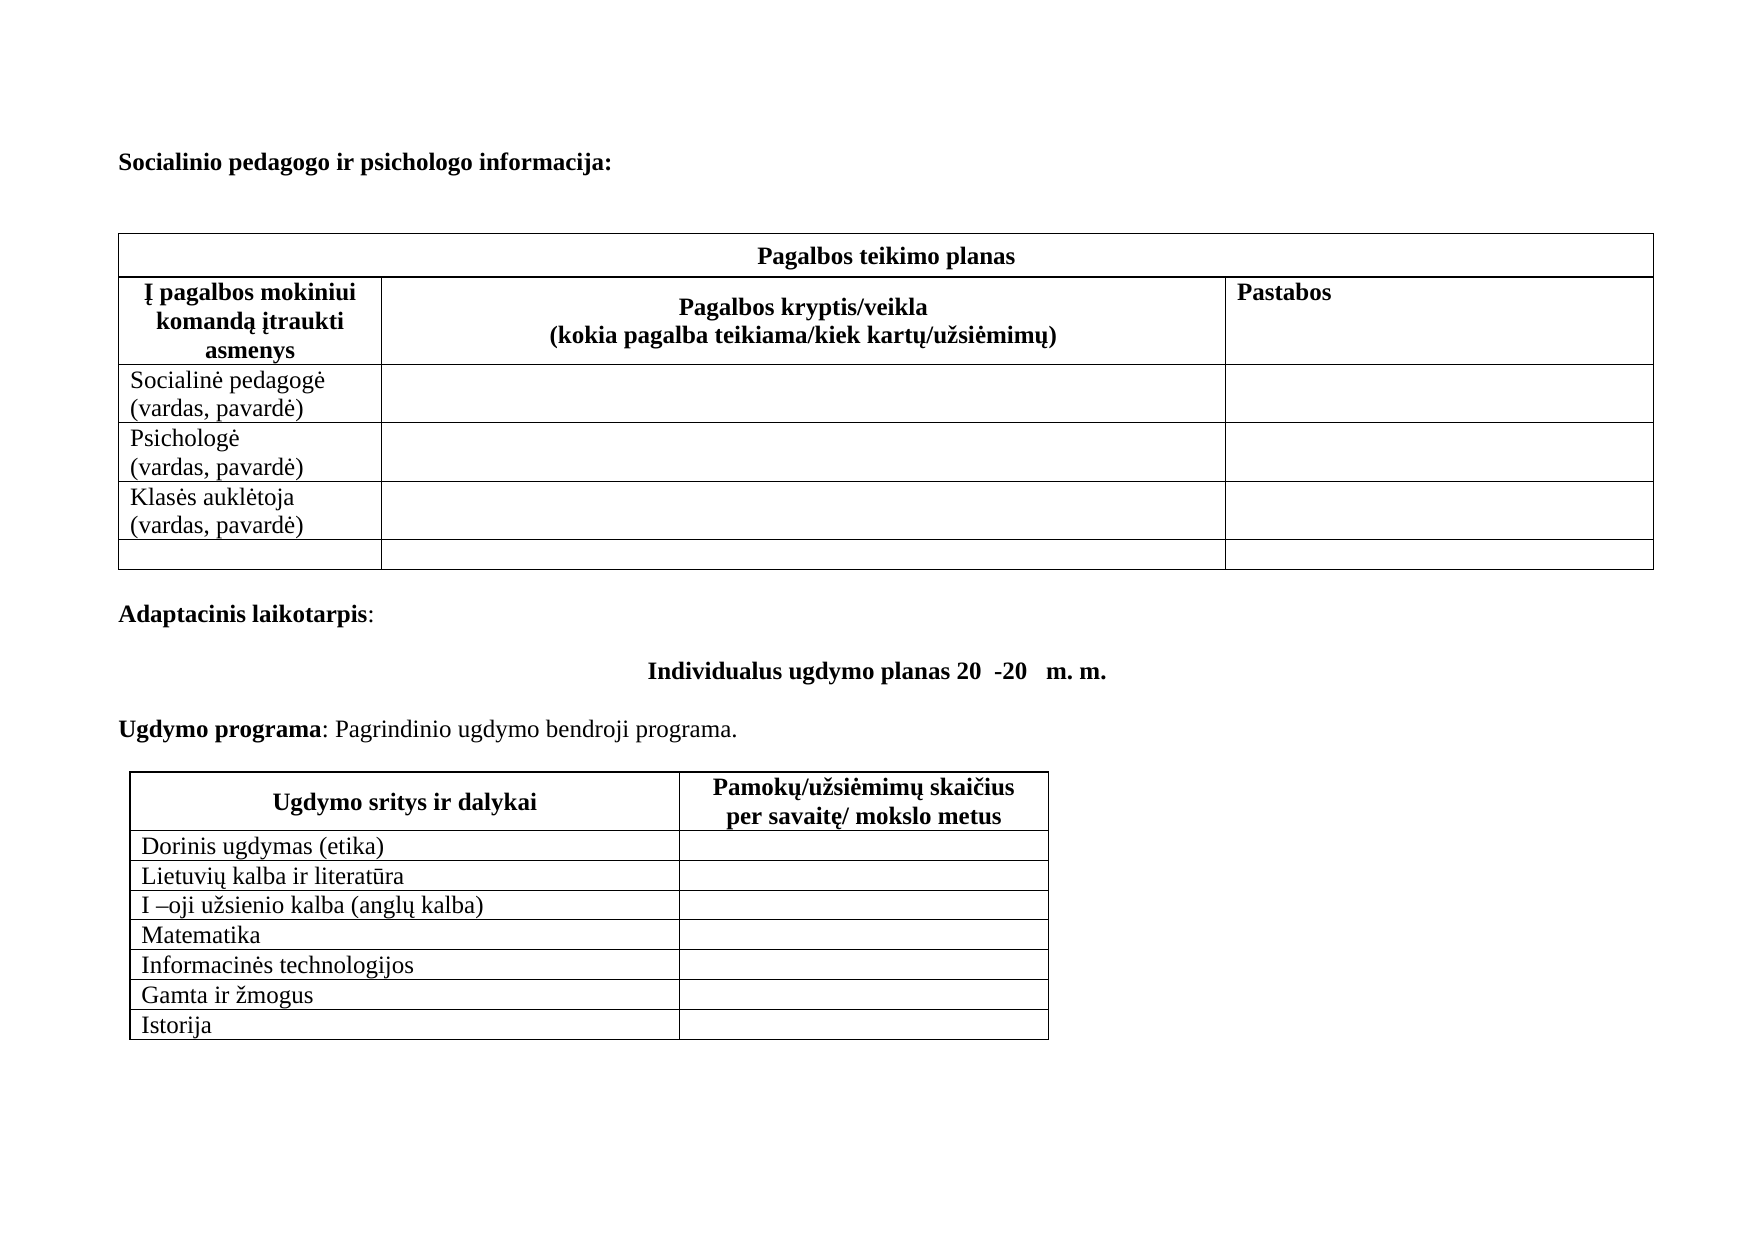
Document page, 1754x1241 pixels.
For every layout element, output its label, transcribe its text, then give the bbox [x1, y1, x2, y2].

table_cell Į pagalbos mokiniui komandą įtraukti asmenys [119, 278, 381, 364]
table_cell [680, 861, 1048, 889]
table_cell [382, 423, 1225, 481]
table_cell [680, 980, 1048, 1009]
table_header Ugdymo sritys ir dalykai [131, 773, 679, 830]
table_cell Informacinės technologijos [131, 950, 679, 979]
table_cell [382, 540, 1225, 569]
table_cell Dorinis ugdymas (etika) [131, 831, 679, 860]
table_cell [680, 1010, 1048, 1038]
table_cell [382, 365, 1225, 422]
table_cell Lietuvių kalba ir literatūra [131, 861, 679, 889]
table_cell [1226, 423, 1653, 481]
table_cell [1226, 540, 1653, 569]
text Socialinio pedagogo ir psichologo informacija: [118, 147, 1636, 176]
table_cell Socialinė pedagogė (vardas, pavardė) [119, 365, 381, 422]
table_cell [680, 920, 1048, 949]
text Individualus ugdymo planas 20 -20 m. m. [118, 656, 1636, 685]
table_cell [680, 891, 1048, 919]
table_cell I –oji užsienio kalba (anglų kalba) [131, 891, 679, 919]
table_cell Gamta ir žmogus [131, 980, 679, 1009]
table_header Pamokų/užsiėmimų skaičius per savaitę/ mokslo metus [680, 773, 1048, 830]
table_cell [680, 831, 1048, 860]
table_cell Pastabos [1226, 278, 1653, 364]
text Adaptacinis laikotarpis: [118, 599, 1636, 628]
table_cell Psichologė (vardas, pavardė) [119, 423, 381, 481]
table_cell [1226, 365, 1653, 422]
table_cell Klasės auklėtoja (vardas, pavardė) [119, 482, 381, 539]
table_cell Matematika [131, 920, 679, 949]
table_cell [1226, 482, 1653, 539]
table_cell [680, 950, 1048, 979]
table_header Pagalbos teikimo planas [119, 234, 1653, 276]
table_cell Istorija [131, 1010, 679, 1038]
text Ugdymo programa: Pagrindinio ugdymo bendroji programa. [118, 714, 1636, 743]
table_cell [382, 482, 1225, 539]
table_cell [119, 540, 381, 569]
table_cell Pagalbos kryptis/veikla (kokia pagalba teikiama/kiek kartų/užsiėmimų) [382, 278, 1225, 364]
